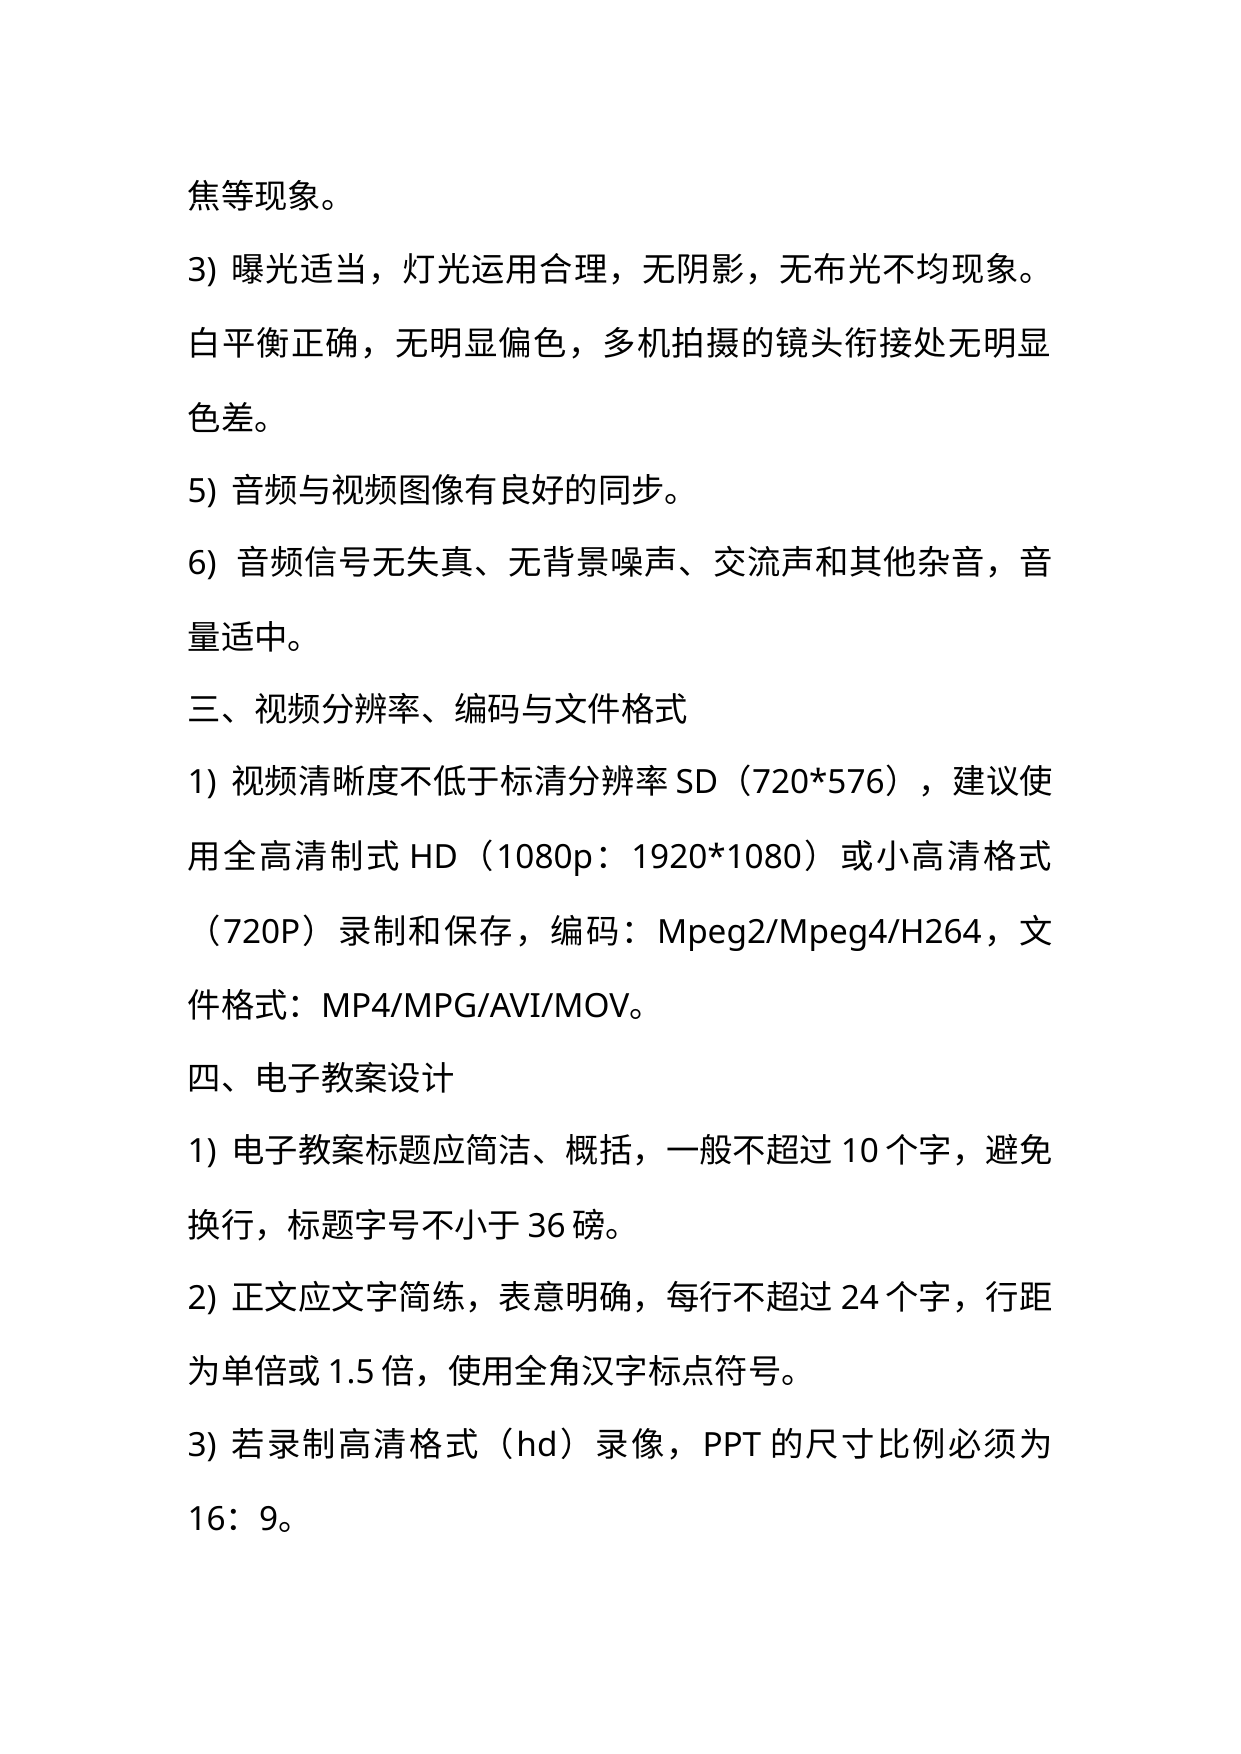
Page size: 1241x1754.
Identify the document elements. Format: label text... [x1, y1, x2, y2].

text 3) 若录制高清格式（hd）录像，PPT的尺寸比例必须为16：9。 [187, 1409, 1053, 1549]
text 1) 电子教案标题应简洁、概括，一般不超过10个字，避免换行，标题字号不小于36磅。 [187, 1115, 1053, 1255]
text 三、视频分辨率、编码与文件格式 [187, 675, 1053, 740]
text 2) 正文应文字简练，表意明确，每行不超过24个字，行距为单倍或1.5倍，使用全角汉字标点符号。 [187, 1262, 1053, 1402]
text 5) 音频与视频图像有良好的同步。 [187, 456, 1053, 521]
text 1) 视频清晰度不低于标清分辨率SD（720*576），建议使用全高清制式HD（1080p：1920*1080）或小高清格式（720P）录制和保存，编码：Mpeg2/Mpeg4/H264，文件格式：MP4/MPG/AVI/MOV。 [187, 747, 1053, 1036]
text 3) 曝光适当，灯光运用合理，无阴影，无布光不均现象。白平衡正确，无明显偏色，多机拍摄的镜头衔接处无明显色差。 [187, 234, 1053, 448]
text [187, 162, 1053, 227]
text 四、电子教案设计 [187, 1043, 1053, 1108]
text 6) 音频信号无失真、无背景噪声、交流声和其他杂音，音量适中。 [187, 528, 1053, 668]
